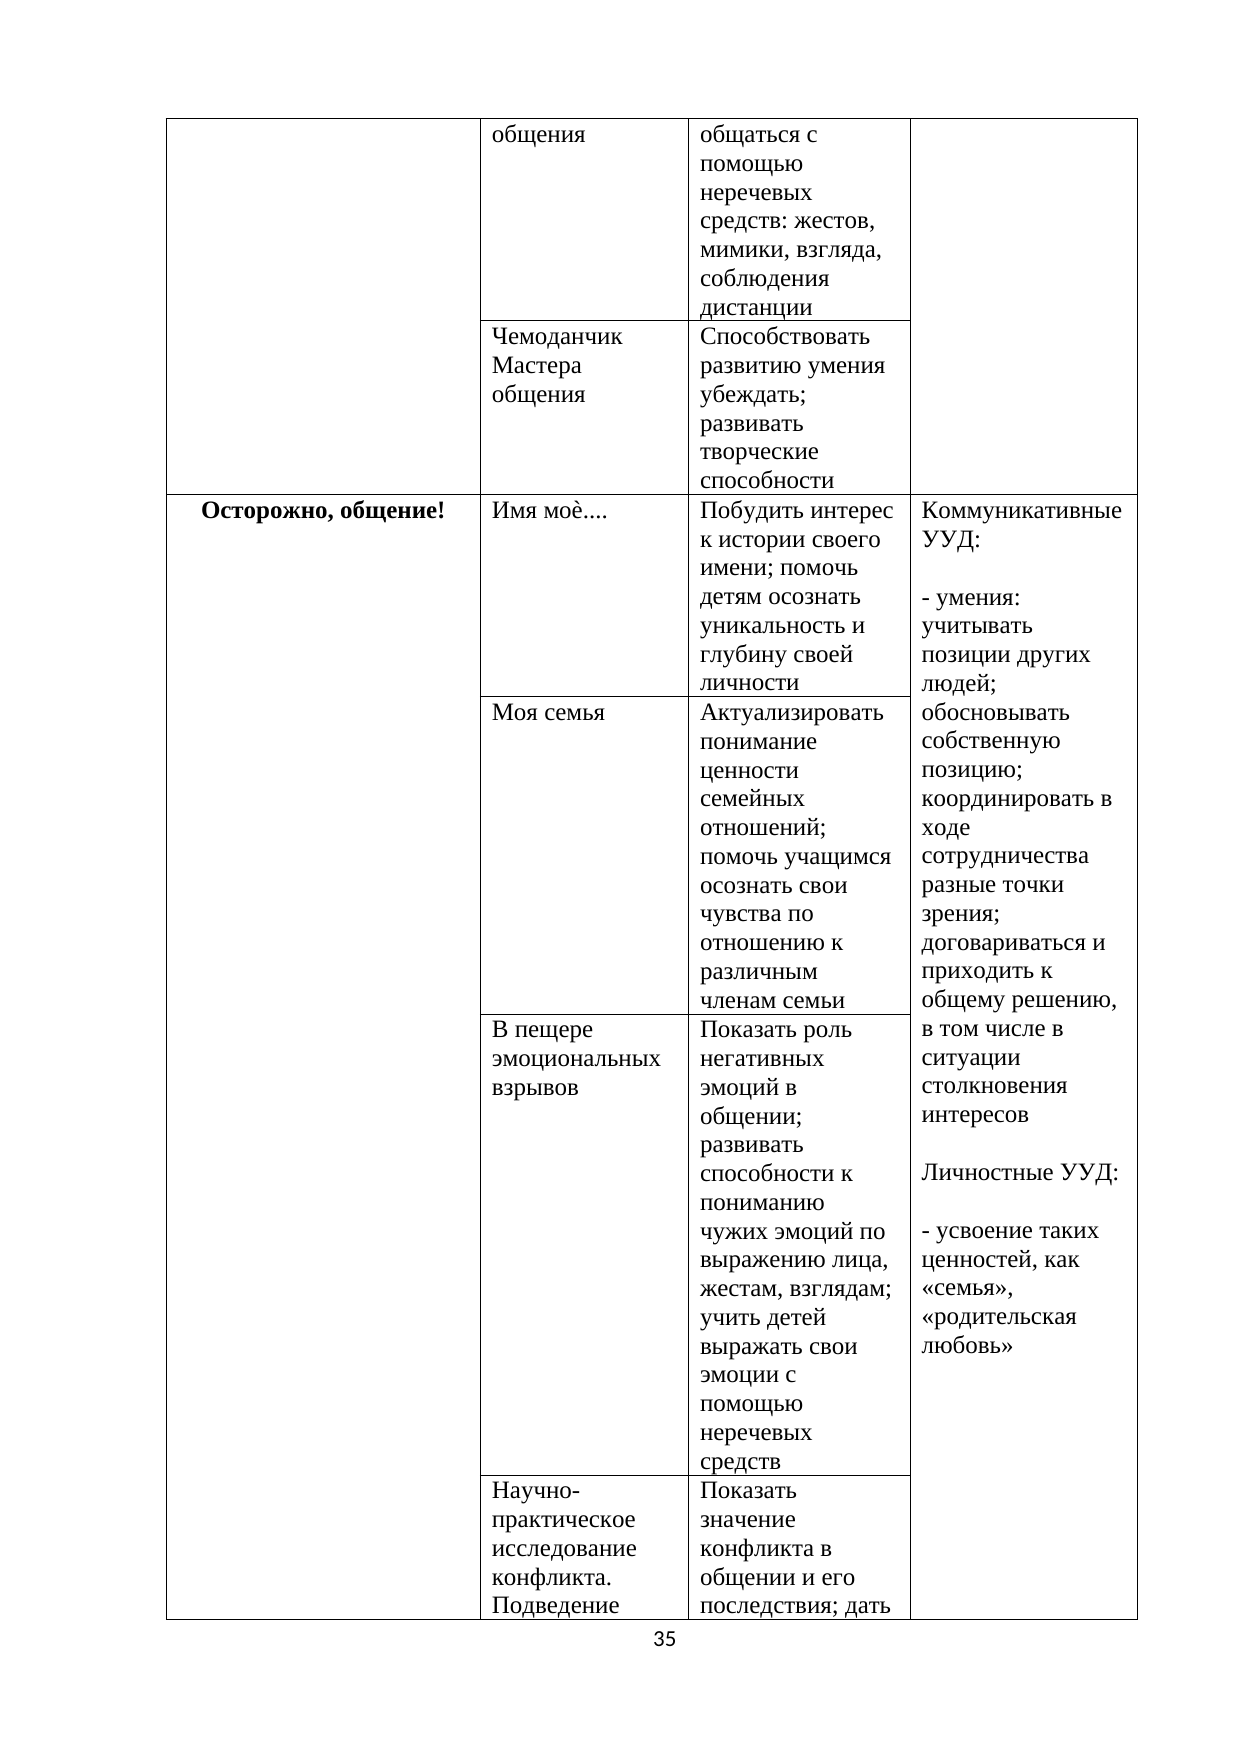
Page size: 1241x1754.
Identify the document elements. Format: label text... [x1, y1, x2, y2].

table_cell Чемоданчик Мастера общения [481, 321, 688, 494]
table_cell Осторожно, общение! [167, 495, 480, 1619]
table_cell Имя моѐ.... [481, 495, 688, 696]
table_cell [481, 1476, 688, 1619]
table_cell Показать роль негативных эмоций в общении; развивать способности к пониманию чужих эмоций по выражению лица, жестам, взглядам; учить детей выражать свои эмоции с помощью неречевых средств [689, 1015, 910, 1474]
table_cell Способствовать развитию умения убеждать; развивать творческие способности [689, 321, 910, 494]
table_cell Моя семья [481, 697, 688, 1013]
table_cell [911, 119, 1137, 494]
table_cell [689, 119, 910, 320]
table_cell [689, 1476, 910, 1619]
table_cell Побудить интерес к истории своего имени; помочь детям осознать уникальность и глубину своей личности [689, 495, 910, 696]
table_cell Актуализировать понимание ценности семейных отношений; помочь учащимся осознать свои чувства по отношению к различным членам семьи [689, 697, 910, 1013]
table_cell [167, 119, 480, 494]
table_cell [481, 119, 688, 320]
table_cell Коммуникативные УУД: - умения: учитывать позиции других людей; обосновывать собственную позицию; координировать в ходе сотрудничества разные точки зрения; договариваться и приходить к общему решению, в том числе в ситуации столкновения интересов Личностные УУД: - усвоение таких ценностей, как «семья», «родительская любовь» [911, 495, 1137, 1619]
table_cell В пещере эмоциональных взрывов [481, 1015, 688, 1474]
